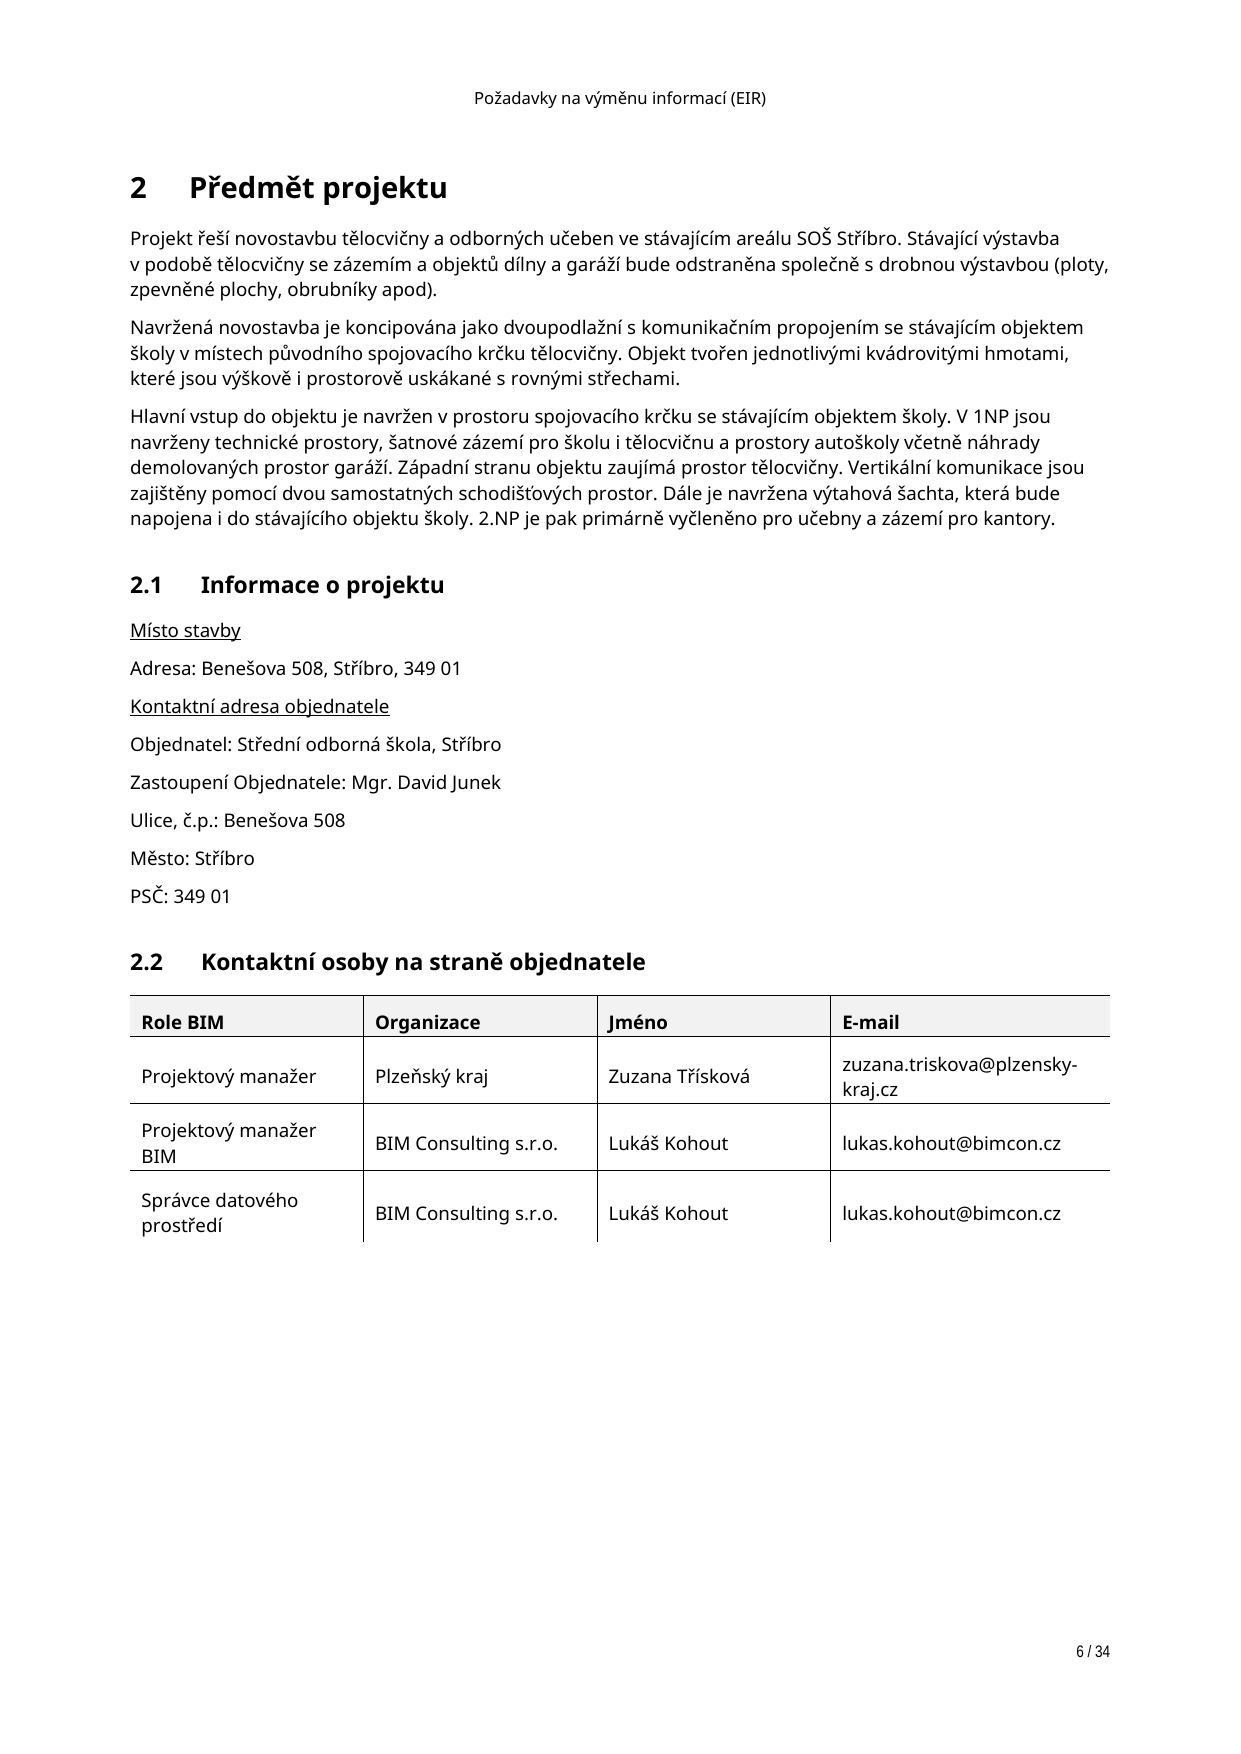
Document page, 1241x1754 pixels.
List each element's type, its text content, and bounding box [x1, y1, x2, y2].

table_cell Projektový manažer BIM [130, 1104, 363, 1170]
table_cell BIM Consulting s.r.o. [364, 1171, 597, 1242]
table_cell Správce datového prostředí [130, 1171, 363, 1242]
table_cell zuzana.triskova@plzensky-kraj.cz [831, 1037, 1110, 1103]
text Ulice, č.p.: Benešova 508 [130, 807, 1110, 833]
table_cell Projektový manažer [130, 1037, 363, 1103]
table_cell Lukáš Kohout [598, 1104, 830, 1170]
text Navržená novostavba je koncipována jako dvoupodlažní s komunikačním propojením se stávajícím objektem školy v místech původního spojovacího krčku tělocvičny. Objekt tvořen jednotlivými kvádrovitými hmotami, které jsou výškově i prostorově uskákané s rovnými střechami. [130, 314, 1110, 391]
text Zastoupení Objednatele: Mgr. David Junek [130, 769, 1110, 795]
table_header Organizace [364, 996, 597, 1036]
table_cell BIM Consulting s.r.o. [364, 1104, 597, 1170]
text Adresa: Benešova 508, Stříbro, 349 01 [130, 655, 1110, 681]
table_cell lukas.kohout@bimcon.cz [831, 1171, 1110, 1242]
table_header Role BIM [130, 996, 363, 1036]
text Projekt řeší novostavbu tělocvičny a odborných učeben ve stávajícím areálu SOŠ Stříbro. Stávající výstavba v podobě tělocvičny se zázemím a objektů dílny a garáží bude odstraněna společně s drobnou výstavbou (ploty, zpevněné plochy, obrubníky apod). [130, 226, 1110, 302]
table_cell lukas.kohout@bimcon.cz [831, 1104, 1110, 1170]
text Město: Stříbro [130, 845, 1110, 871]
table_header Jméno [598, 996, 830, 1036]
text Objednatel: Střední odborná škola, Stříbro [130, 731, 1110, 757]
subtitle Informace o projektu [130, 569, 1110, 600]
subtitle Kontaktní osoby na straně objednatele [130, 946, 1110, 978]
subtitle Předmět projektu [130, 167, 1110, 207]
table_cell Zuzana Třísková [598, 1037, 830, 1103]
text Hlavní vstup do objektu je navržen v prostoru spojovacího krčku se stávajícím objektem školy. V 1NP jsou navrženy technické prostory, šatnové zázemí pro školu i tělocvičnu a prostory autoškoly včetně náhrady demolovaných prostor garáží. Západní stranu objektu zaujímá prostor tělocvičny. Vertikální komunikace jsou zajištěny pomocí dvou samostatných schodišťových prostor. Dále je navržena výtahová šachta, která bude napojena i do stávajícího objektu školy. 2.NP je pak primárně vyčleněno pro učebny a zázemí pro kantory. [130, 404, 1110, 531]
text Kontaktní adresa objednatele [130, 693, 1110, 719]
table_cell Plzeňský kraj [364, 1037, 597, 1103]
text Místo stavby [130, 617, 1110, 643]
table_cell Lukáš Kohout [598, 1171, 830, 1242]
text PSČ: 349 01 [130, 883, 1110, 909]
table_header E-mail [831, 996, 1110, 1036]
